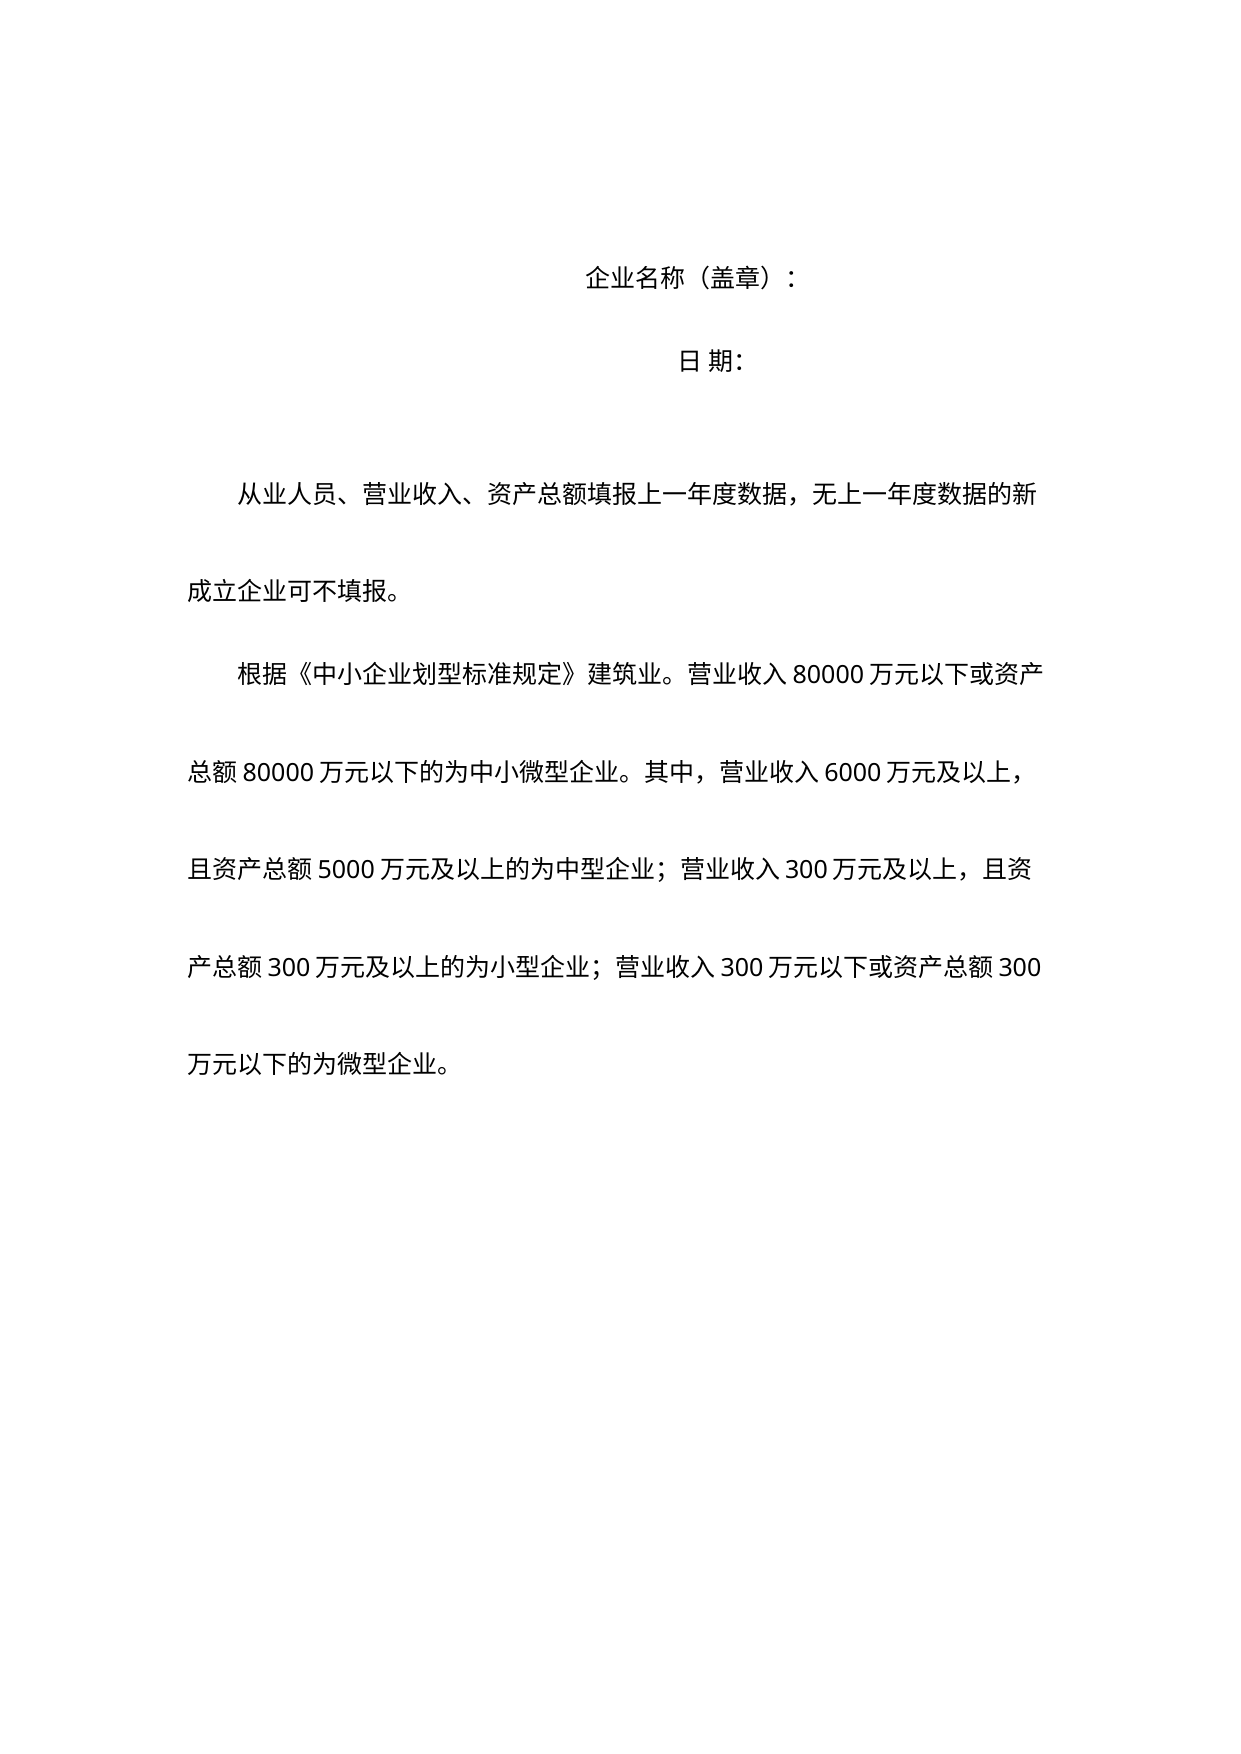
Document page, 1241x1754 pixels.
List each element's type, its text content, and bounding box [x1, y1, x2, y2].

text 从业人员、营业收入、资产总额填报上一年度数据，无上一年度数据的新成立企业可不填报。 [187, 460, 1053, 622]
text 企业名称（盖章）： [187, 244, 1053, 309]
text 根据《中小企业划型标准规定》建筑业。营业收入80000万元以下或资产总额80000万元以下的为中小微型企业。其中，营业收入6000万元及以上，且资产总额5000万元及以上的为中型企业；营业收入300万元及以上，且资产总额300万元及以上的为小型企业；营业收入300万元以下或资产总额300万元以下的为微型企业。 [187, 640, 1053, 1095]
text 日 期： [187, 327, 1053, 392]
